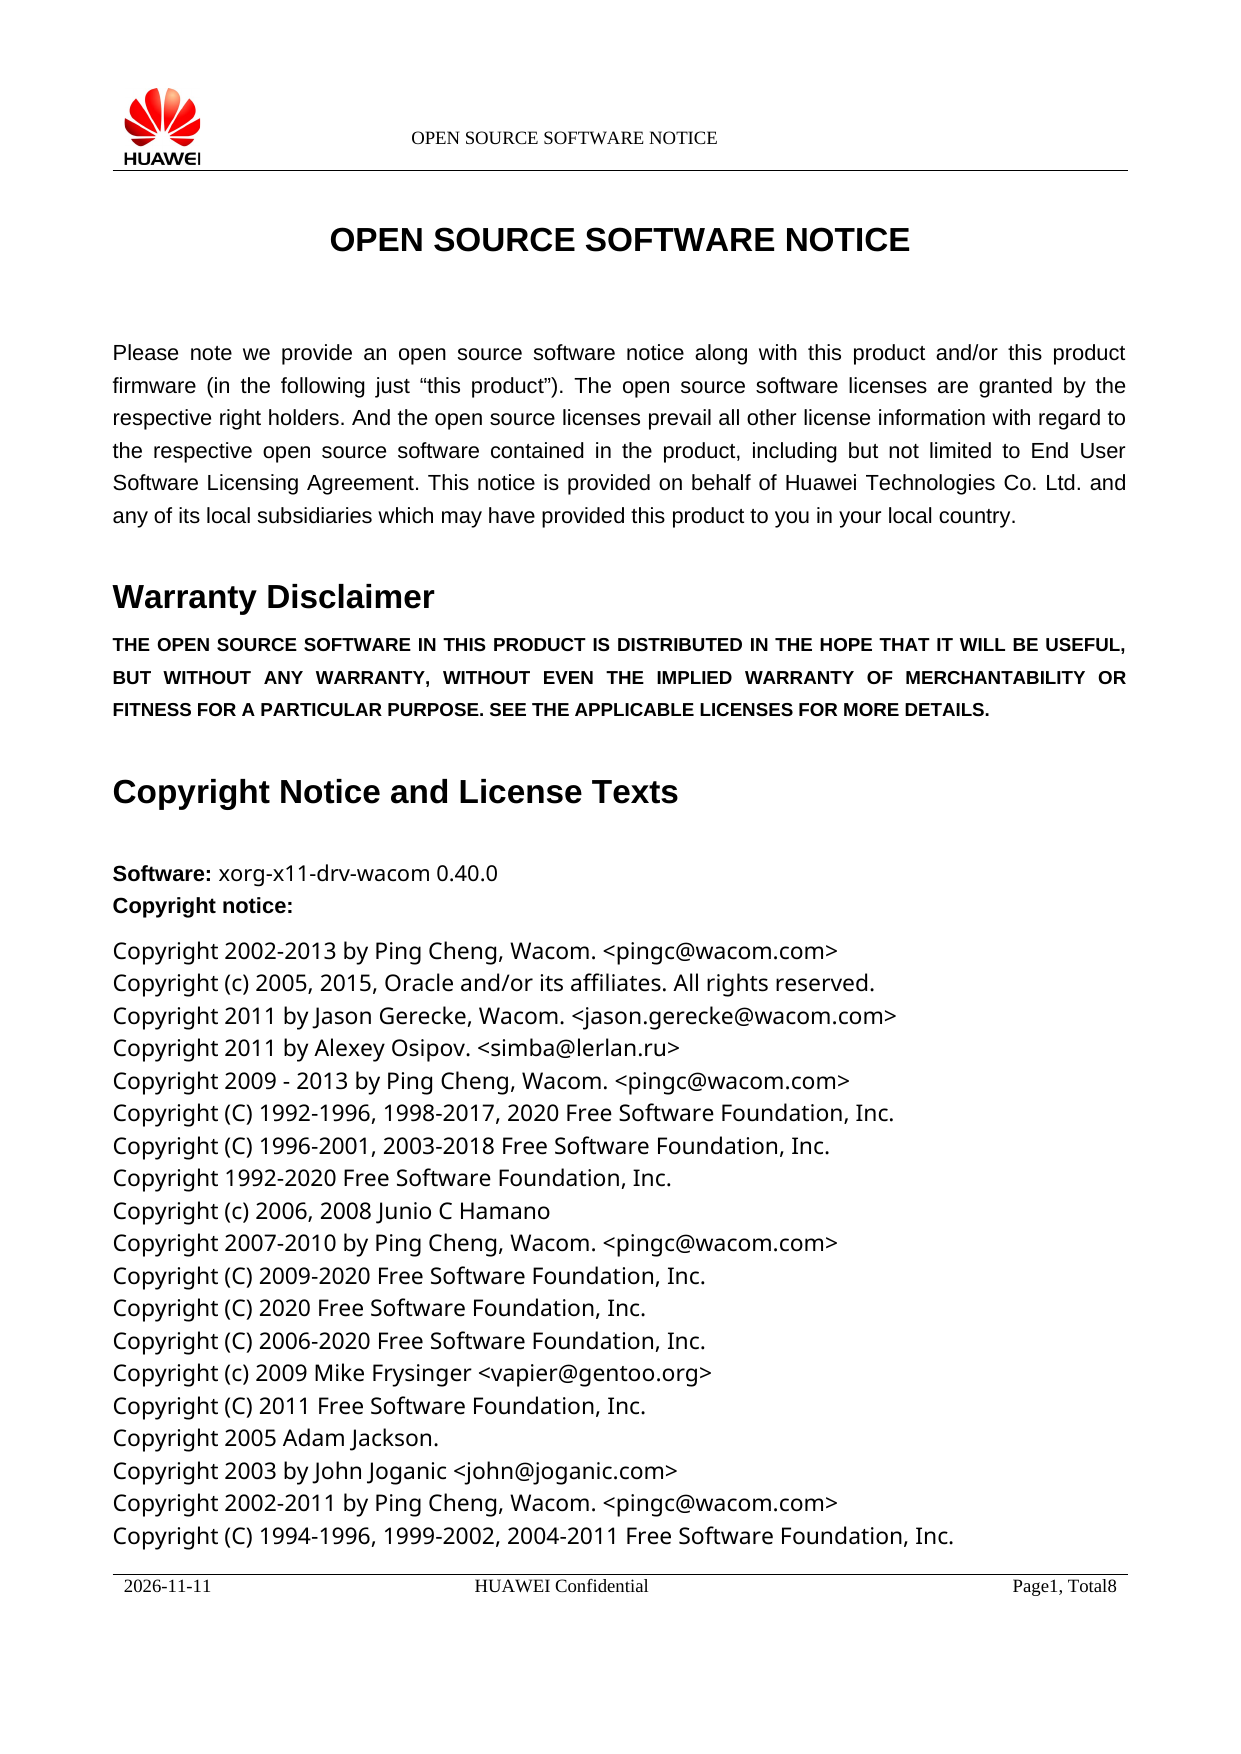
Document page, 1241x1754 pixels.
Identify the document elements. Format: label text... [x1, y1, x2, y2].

text The open source software in this product is distributed in the hope that it will be useful, but WITHOUT ANY WARRANTY, without even the implied warranty of MERCHANTABILITY or FITNESS FOR A PARTICULAR PURPOSE. See the applicable licenses for more details. [112, 629, 1128, 726]
text OPEN SOURCE SOFTWARE NOTICE [112, 206, 1128, 271]
text Copyright notice: [112, 889, 1128, 921]
picture [124, 88, 201, 165]
text Warranty Disclaimer [112, 564, 1128, 629]
title Software: xorg-x11-drv-wacom 0.40.0 [112, 856, 1128, 889]
text Please note we provide an open source software notice along with this product and/or this product firmware (in the following just “this product”). The open source software licenses are granted by the respective right holders. And the open source licenses prevail all other license information with regard to the respective open source software contained in the product, including but not limited to End User Software Licensing Agreement. This notice is provided on behalf of Huawei Technologies Co. Ltd. and any of its local subsidiaries which may have provided this product to you in your local country. [112, 336, 1128, 531]
text Copyright Notice and License Texts [112, 759, 1128, 824]
